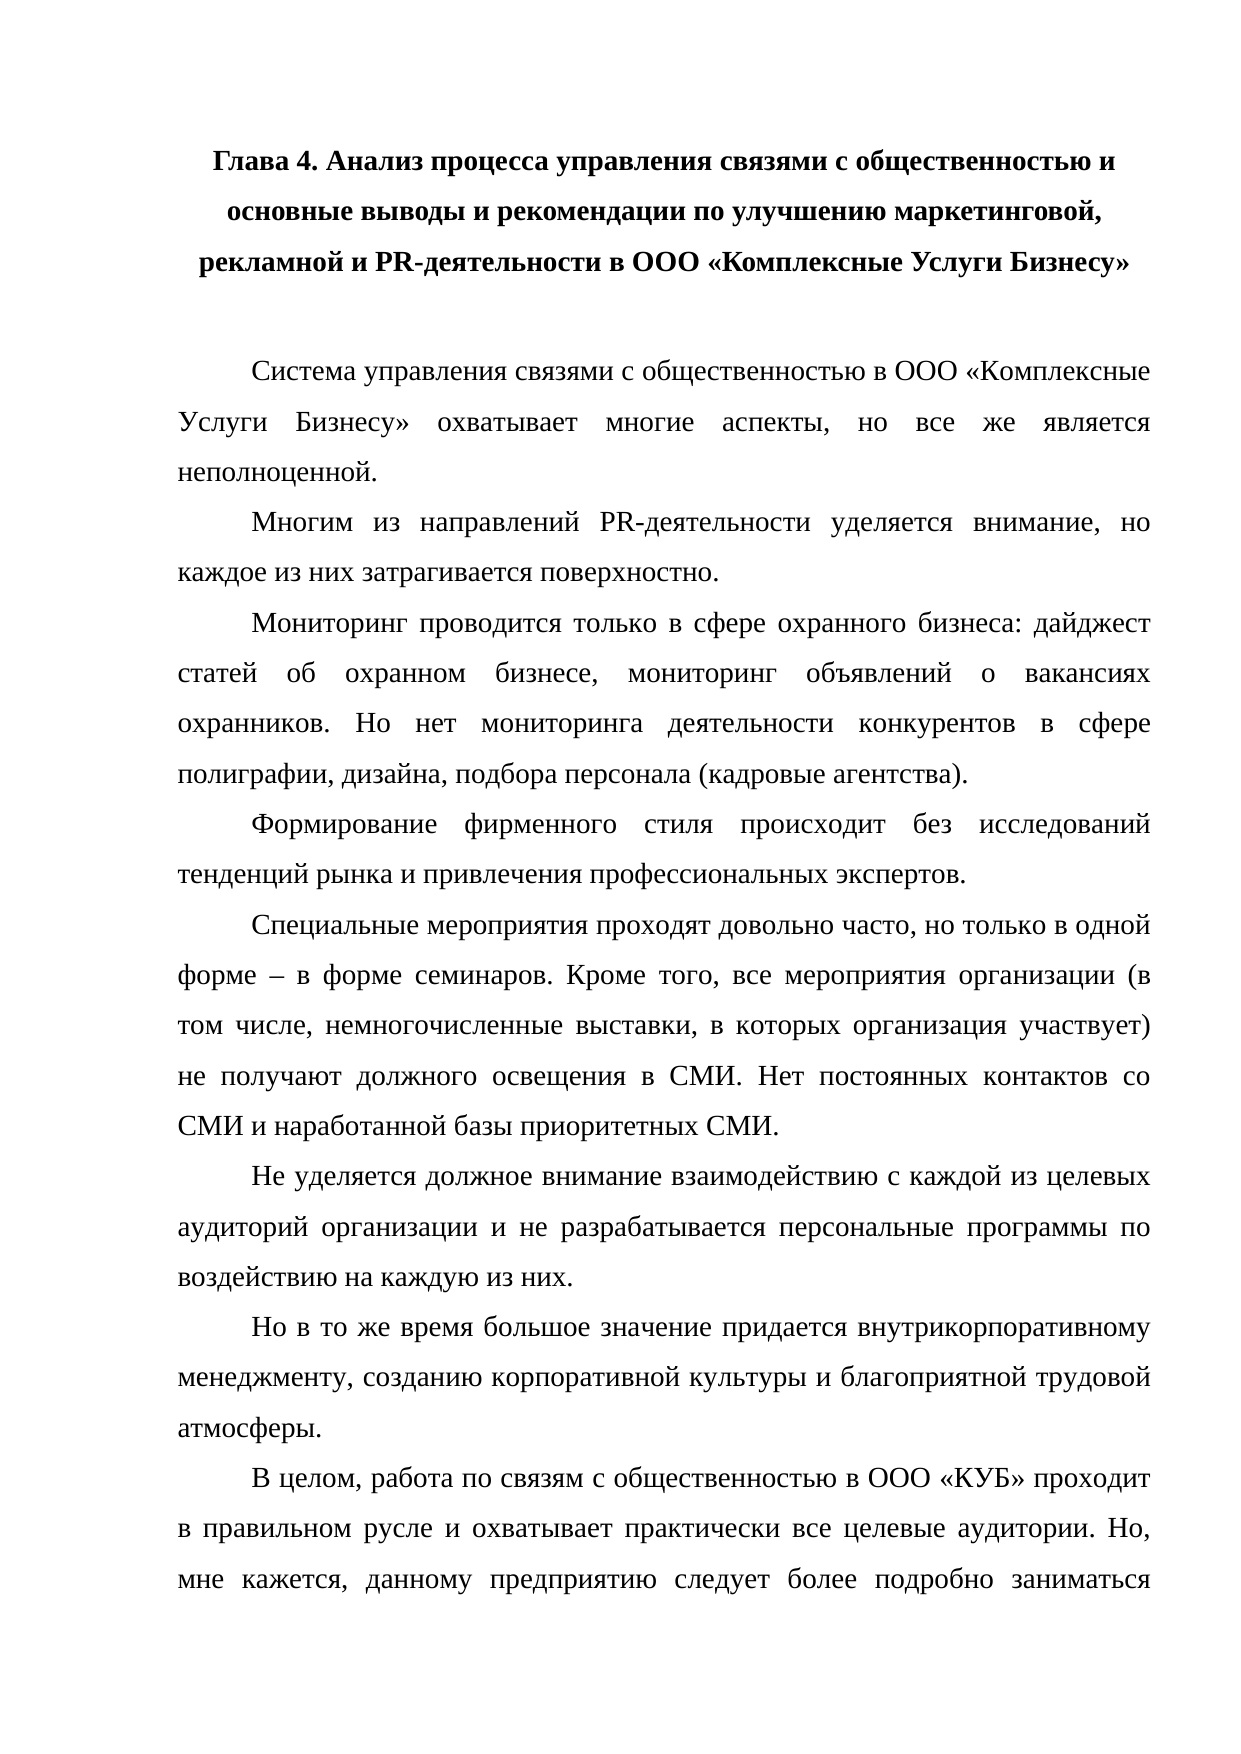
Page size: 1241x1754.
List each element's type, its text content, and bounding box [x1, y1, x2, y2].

subtitle Глава 4. Анализ процесса управления связями с общественностью и основные выводы и рекомендации по улучшению маркетинговой, рекламной и PR-деятельности в ООО «Комплексные Услуги Бизнесу» [177, 143, 1152, 277]
text Не уделяется должное внимание взаимодействию с каждой из целевых аудиторий организации и не разрабатывается персональные программы по воздействию на каждую из них. [177, 1158, 1152, 1292]
text Система управления связями с общественностью в ООО «Комплексные Услуги Бизнесу» охватывает многие аспекты, но все же является неполноценной. [177, 353, 1152, 487]
text Мониторинг проводится только в сфере охранного бизнеса: дайджест статей об охранном бизнесе, мониторинг объявлений о вакансиях охранников. Но нет мониторинга деятельности конкурентов в сфере полиграфии, дизайна, подбора персонала (кадровые агентства). [177, 605, 1152, 789]
text Многим из направлений PR-деятельности уделяется внимание, но каждое из них затрагивается поверхностно. [177, 504, 1152, 588]
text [177, 1460, 1152, 1594]
text Специальные мероприятия проходят довольно часто, но только в одной форме – в форме семинаров. Кроме того, все мероприятия организации (в том числе, немногочисленные выставки, в которых организация участвует) не получают должного освещения в СМИ. Нет постоянных контактов со СМИ и наработанной базы приоритетных СМИ. [177, 907, 1152, 1142]
text Но в то же время большое значение придается внутрикорпоративному менеджменту, созданию корпоративной культуры и благоприятной трудовой атмосферы. [177, 1309, 1152, 1443]
text Формирование фирменного стиля происходит без исследований тенденций рынка и привлечения профессиональных экспертов. [177, 806, 1152, 890]
